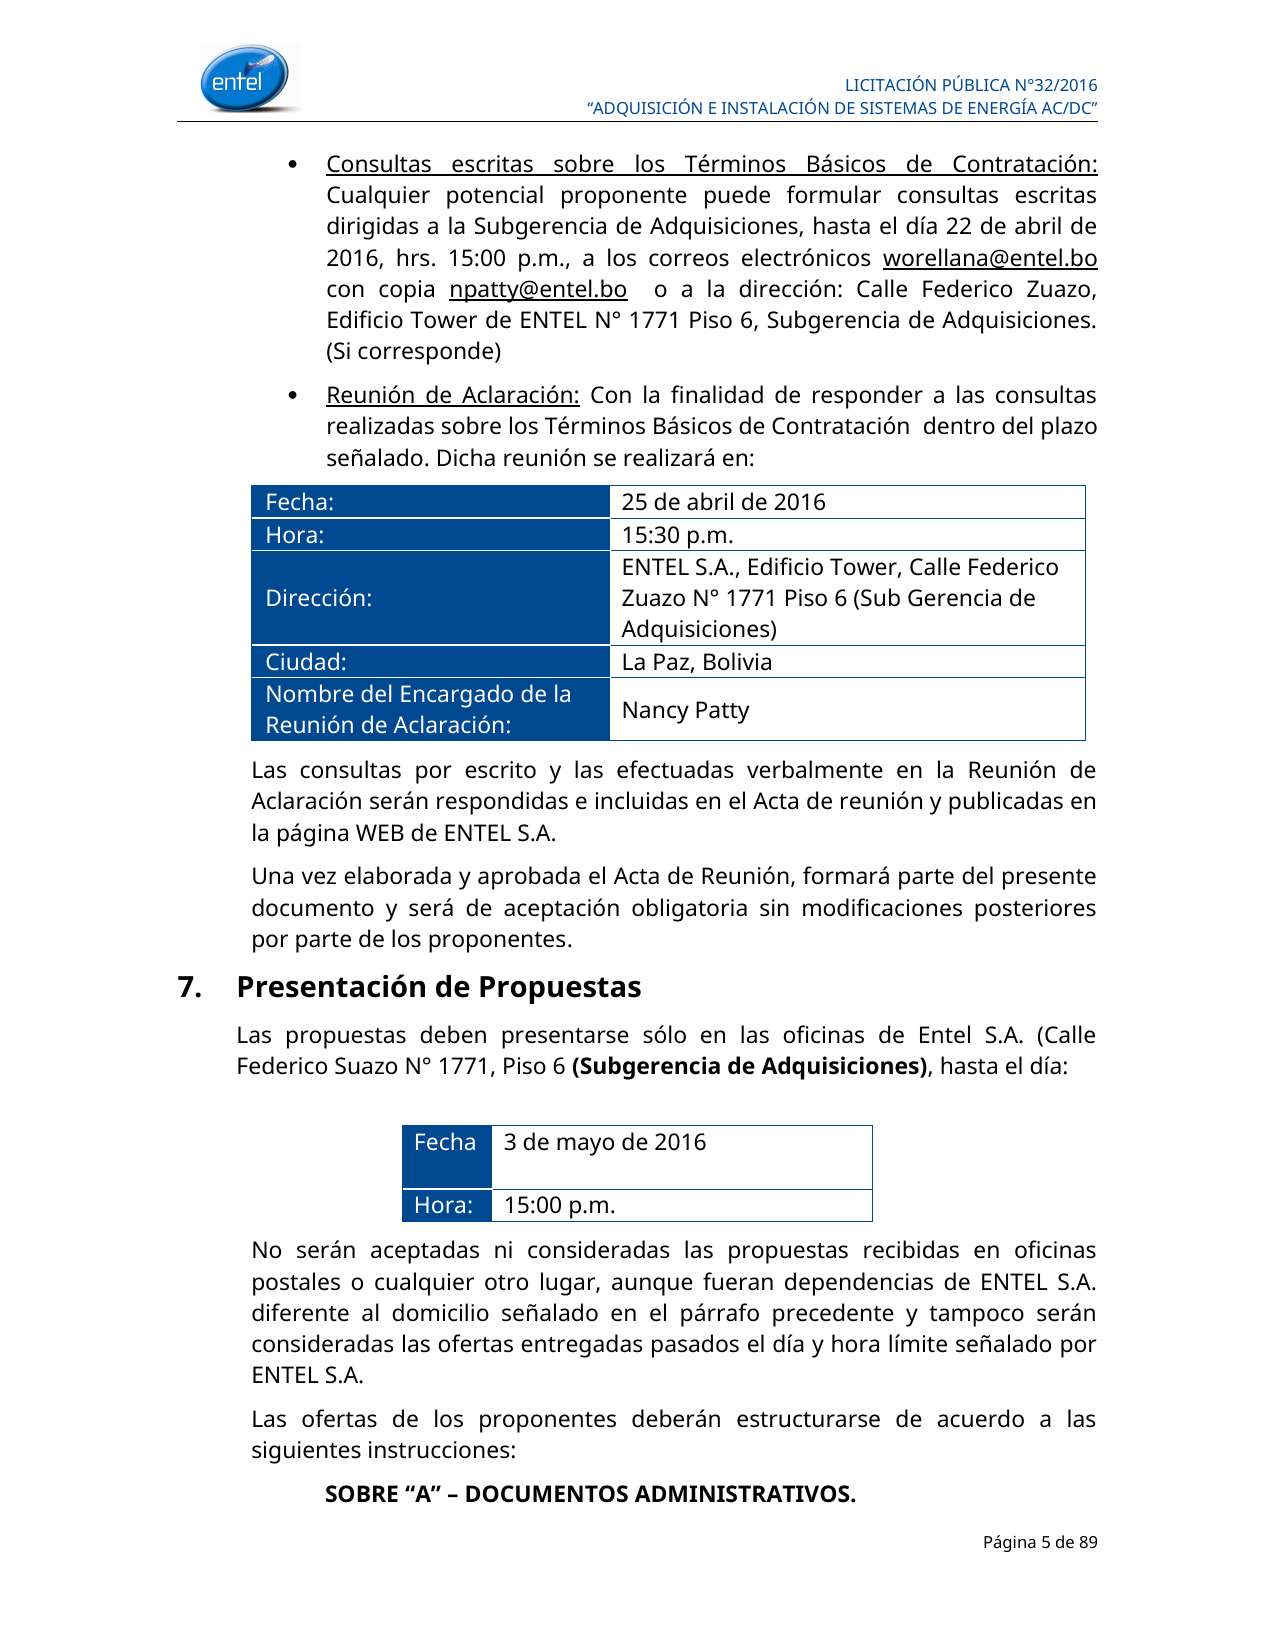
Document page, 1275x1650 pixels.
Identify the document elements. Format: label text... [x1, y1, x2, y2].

table_header 3 de mayo de 2016 [493, 1126, 872, 1188]
table_cell La Paz, Bolivia [611, 646, 1085, 677]
text No serán aceptadas ni consideradas las propuestas recibidas en oficinas postales o cualquier otro lugar, aunque fueran dependencias de ENTEL S.A. diferente al domicilio señalado en el párrafo precedente y tampoco serán consideradas las ofertas entregadas pasados el día y hora límite señalado por ENTEL S.A. [251, 1234, 1098, 1391]
list Las propuestas deben presentarse sólo en las oficinas de Entel S.A. (Calle Federico Suazo N° 1771, Piso 6 (Subgerencia de Adquisiciones), hasta el día: [236, 1019, 1098, 1081]
picture [200, 43, 302, 113]
text Las ofertas de los proponentes deberán estructurarse de acuerdo a las siguientes instrucciones: [251, 1403, 1098, 1466]
table_cell ENTEL S.A., Edificio Tower, Calle Federico Zuazo N° 1771 Piso 6 (Sub Gerencia de Adquisiciones) [611, 551, 1085, 644]
table_header Fecha: [403, 1126, 492, 1188]
text Una vez elaborada y aprobada el Acta de Reunión, formará parte del presente documento y será de aceptación obligatoria sin modificaciones posteriores por parte de los proponentes. [251, 860, 1098, 954]
list Reunión de Aclaración: Con la finalidad de responder a las consultas realizadas sobre los Términos Básicos de Contratación dentro del plazo señalado. Dicha reunión se realizará en: [288, 379, 1098, 473]
text SOBRE “A” – DOCUMENTOS ADMINISTRATIVOS. [251, 1478, 1098, 1509]
table_cell Hora: [252, 519, 610, 550]
table_cell Nancy Patty [611, 678, 1085, 740]
table_cell 15:30 p.m. [611, 519, 1085, 550]
list Las consultas por escrito y las efectuadas verbalmente en la Reunión de Aclaración serán respondidas e incluidas en el Acta de reunión y publicadas en la página WEB de ENTEL S.A. [251, 754, 1098, 848]
table_header 25 de abril de 2016 [611, 486, 1085, 517]
table_cell 15:00 p.m. [493, 1190, 872, 1221]
table_cell Nombre del Encargado de la Reunión de Aclaración: [252, 678, 610, 740]
list Presentación de Propuestas [177, 966, 1098, 1006]
table_header Fecha: [252, 486, 610, 517]
list Consultas escritas sobre los Términos Básicos de Contratación: Cualquier potencial proponente puede formular consultas escritas dirigidas a la Subgerencia de Adquisiciones, hasta el día 22 de abril de 2016, hrs. 15:00 p.m., a los correos electrónicos worellana@entel.bo con copia npatty@entel.bo o a la dirección: Calle Federico Zuazo, Edificio Tower de ENTEL N° 1771 Piso 6, Subgerencia de Adquisiciones. (Si corresponde) [288, 148, 1098, 366]
table_cell Dirección: [252, 551, 610, 644]
table_cell Ciudad: [252, 646, 610, 677]
table_cell Hora: [403, 1190, 492, 1221]
